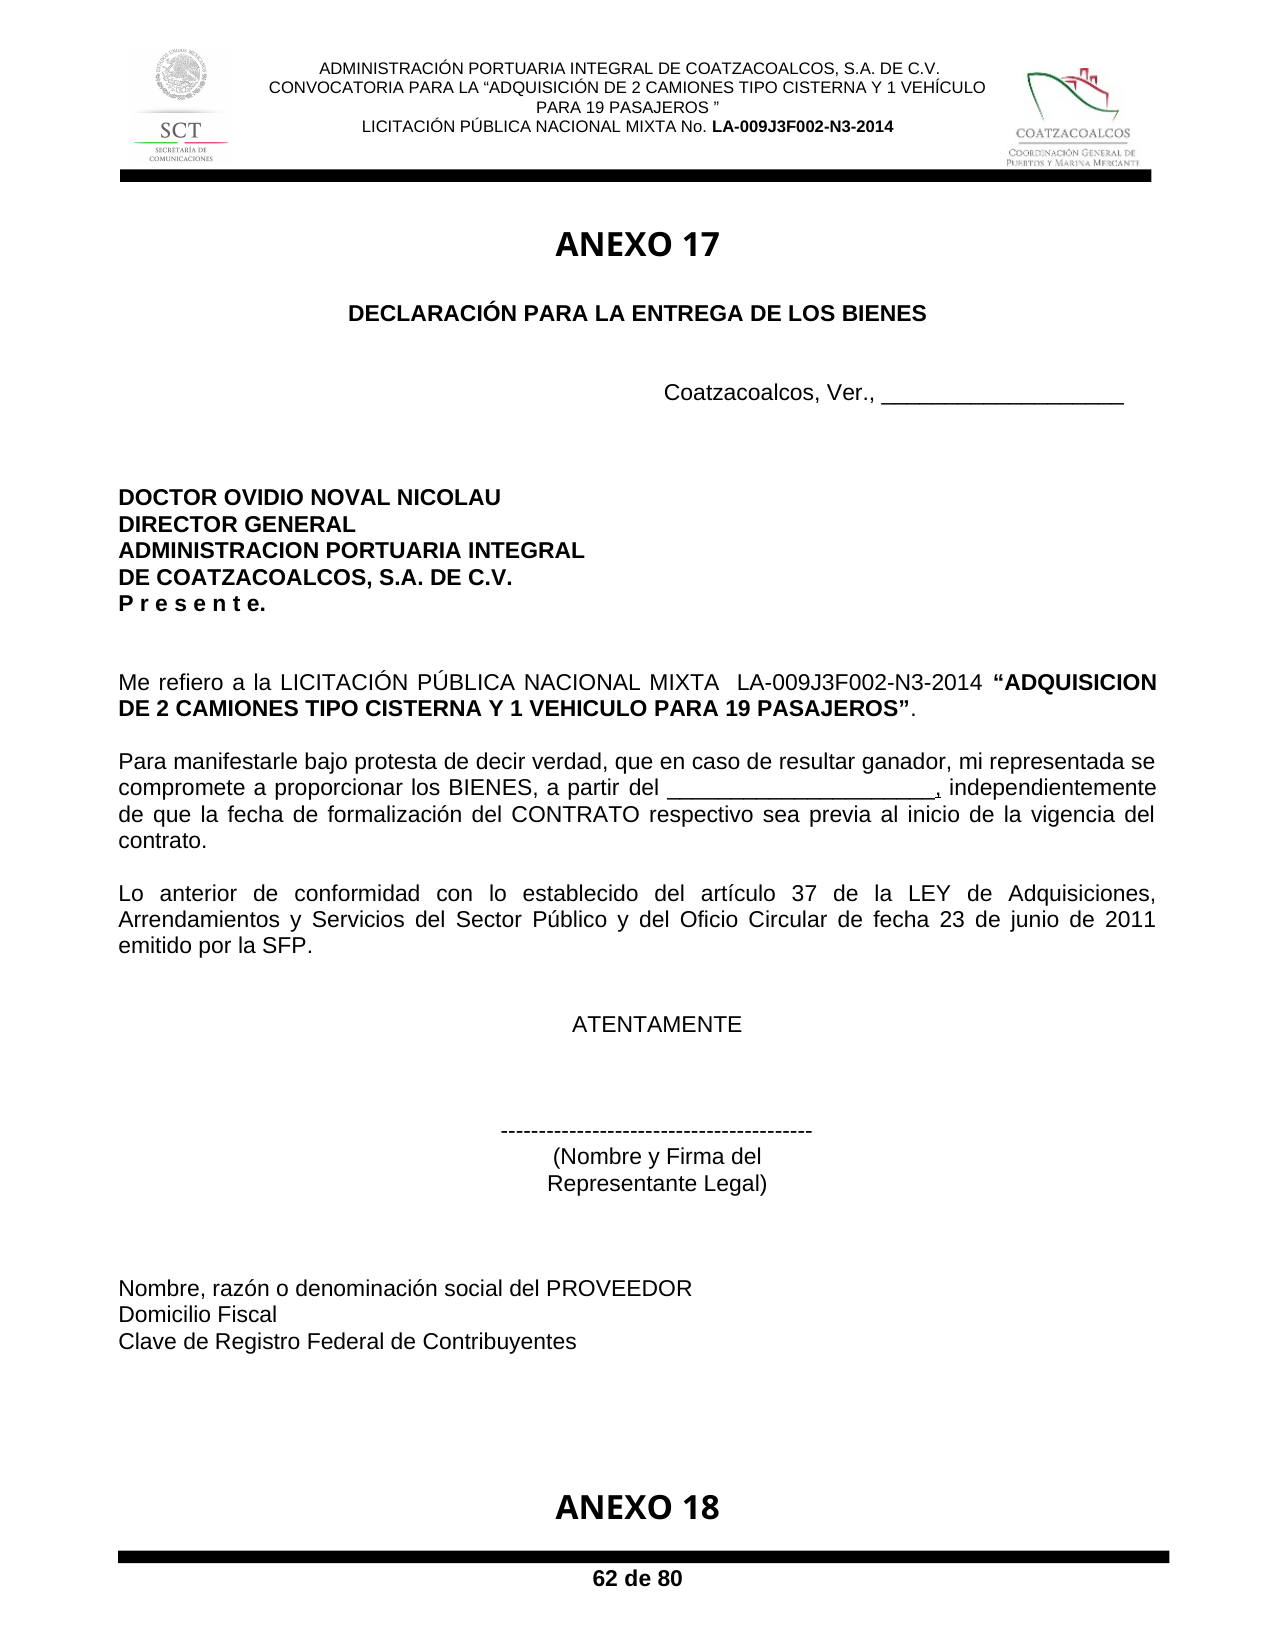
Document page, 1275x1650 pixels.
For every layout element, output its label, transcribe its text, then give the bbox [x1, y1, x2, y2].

text DE COATZACOALCOS, S.A. DE C.V. [118, 563, 1157, 590]
text ANEXO 18 [118, 1483, 1157, 1529]
text Lo anterior de conformidad con lo establecido del artículo 37 de la LEY de Adquisiciones, Arrendamientos y Servicios del Sector Público y del Oficio Circular de fecha 23 de junio de 2011 emitido por la SFP. [118, 880, 1157, 959]
text P r e s e n t e. [118, 590, 1157, 616]
text ANEXO 17 [118, 221, 1157, 266]
text DIRECTOR GENERAL [118, 511, 1157, 537]
text Coatzacoalcos, Ver., ___________________ [118, 379, 1123, 405]
picture [129, 49, 233, 164]
text Representante Legal) [118, 1169, 1196, 1196]
text DECLARACIÓN PARA LA ENTREGA DE LOS BIENES [118, 300, 1157, 326]
text ATENTAMENTE [118, 1011, 1196, 1038]
text Me refiero a la LICITACIÓN PÚBLICA NACIONAL MIXTA LA-009J3F002-N3-2014 “ADQUISICION DE 2 CAMIONES TIPO CISTERNA Y 1 VEHICULO PARA 19 PASAJEROS”. [118, 669, 1157, 722]
picture [1006, 68, 1140, 168]
text Clave de Registro Federal de Contribuyentes [118, 1328, 1157, 1354]
text DOCTOR OVIDIO NOVAL NICOLAU [118, 484, 1157, 511]
text ----------------------------------------- [118, 1117, 1196, 1143]
text Domicilio Fiscal [118, 1301, 1157, 1328]
text (Nombre y Firma del [118, 1143, 1196, 1169]
text ADMINISTRACION PORTUARIA INTEGRAL [118, 537, 1157, 563]
text Para manifestarle bajo protesta de decir verdad, que en caso de resultar ganador, mi representada se compromete a proporcionar los BIENES, a partir del _____________________, independientemente de que la fecha de formalización del CONTRATO respectivo sea previa al inicio de la vigencia del contrato. [118, 748, 1157, 853]
text Nombre, razón o denominación social del PROVEEDOR [118, 1275, 1157, 1301]
